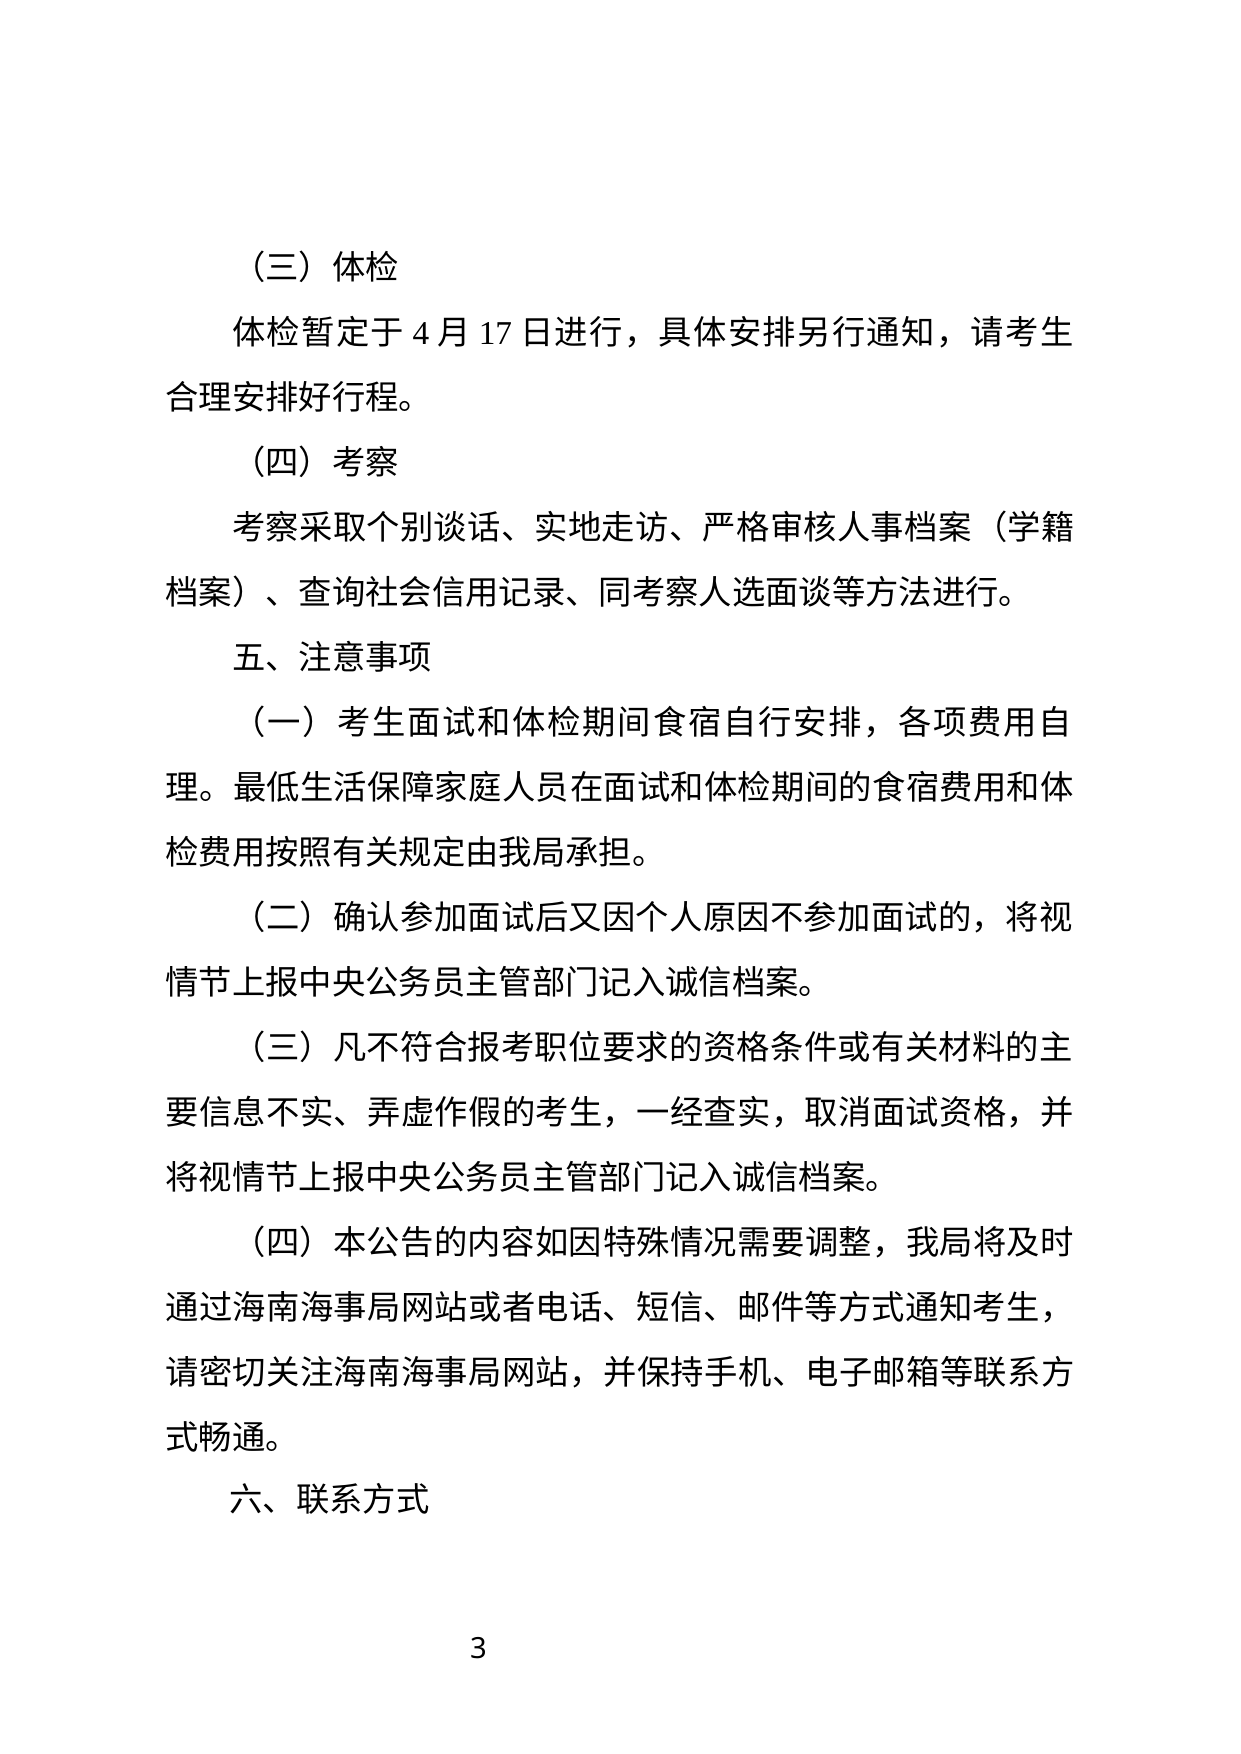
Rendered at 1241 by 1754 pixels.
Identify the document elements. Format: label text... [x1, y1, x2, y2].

text （四）本公告的内容如因特殊情况需要调整，我局将及时通过海南海事局网站或者电话、短信、邮件等方式通知考生，请密切关注海南海事局网站，并保持手机、电子邮箱等联系方式畅通。 [165, 1208, 1075, 1468]
text （一）考生面试和体检期间食宿自行安排，各项费用自理。最低生活保障家庭人员在面试和体检期间的食宿费用和体检费用按照有关规定由我局承担。 [165, 688, 1075, 883]
text 体检暂定于4月17日进行，具体安排另行通知，请考生合理安排好行程。 [165, 298, 1075, 428]
text 考察采取个别谈话、实地走访、严格审核人事档案（学籍档案）、查询社会信用记录、同考察人选面谈等方法进行。 [165, 493, 1075, 623]
text 五、注意事项 [165, 623, 1075, 688]
text （二）确认参加面试后又因个人原因不参加面试的，将视情节上报中央公务员主管部门记入诚信档案。 [165, 883, 1075, 1013]
text （四）考察 [165, 428, 1075, 493]
text 六、联系方式 [165, 1468, 1075, 1522]
text （三）体检 [165, 233, 1075, 298]
text （三）凡不符合报考职位要求的资格条件或有关材料的主要信息不实、弄虚作假的考生，一经查实，取消面试资格，并将视情节上报中央公务员主管部门记入诚信档案。 [165, 1013, 1075, 1208]
